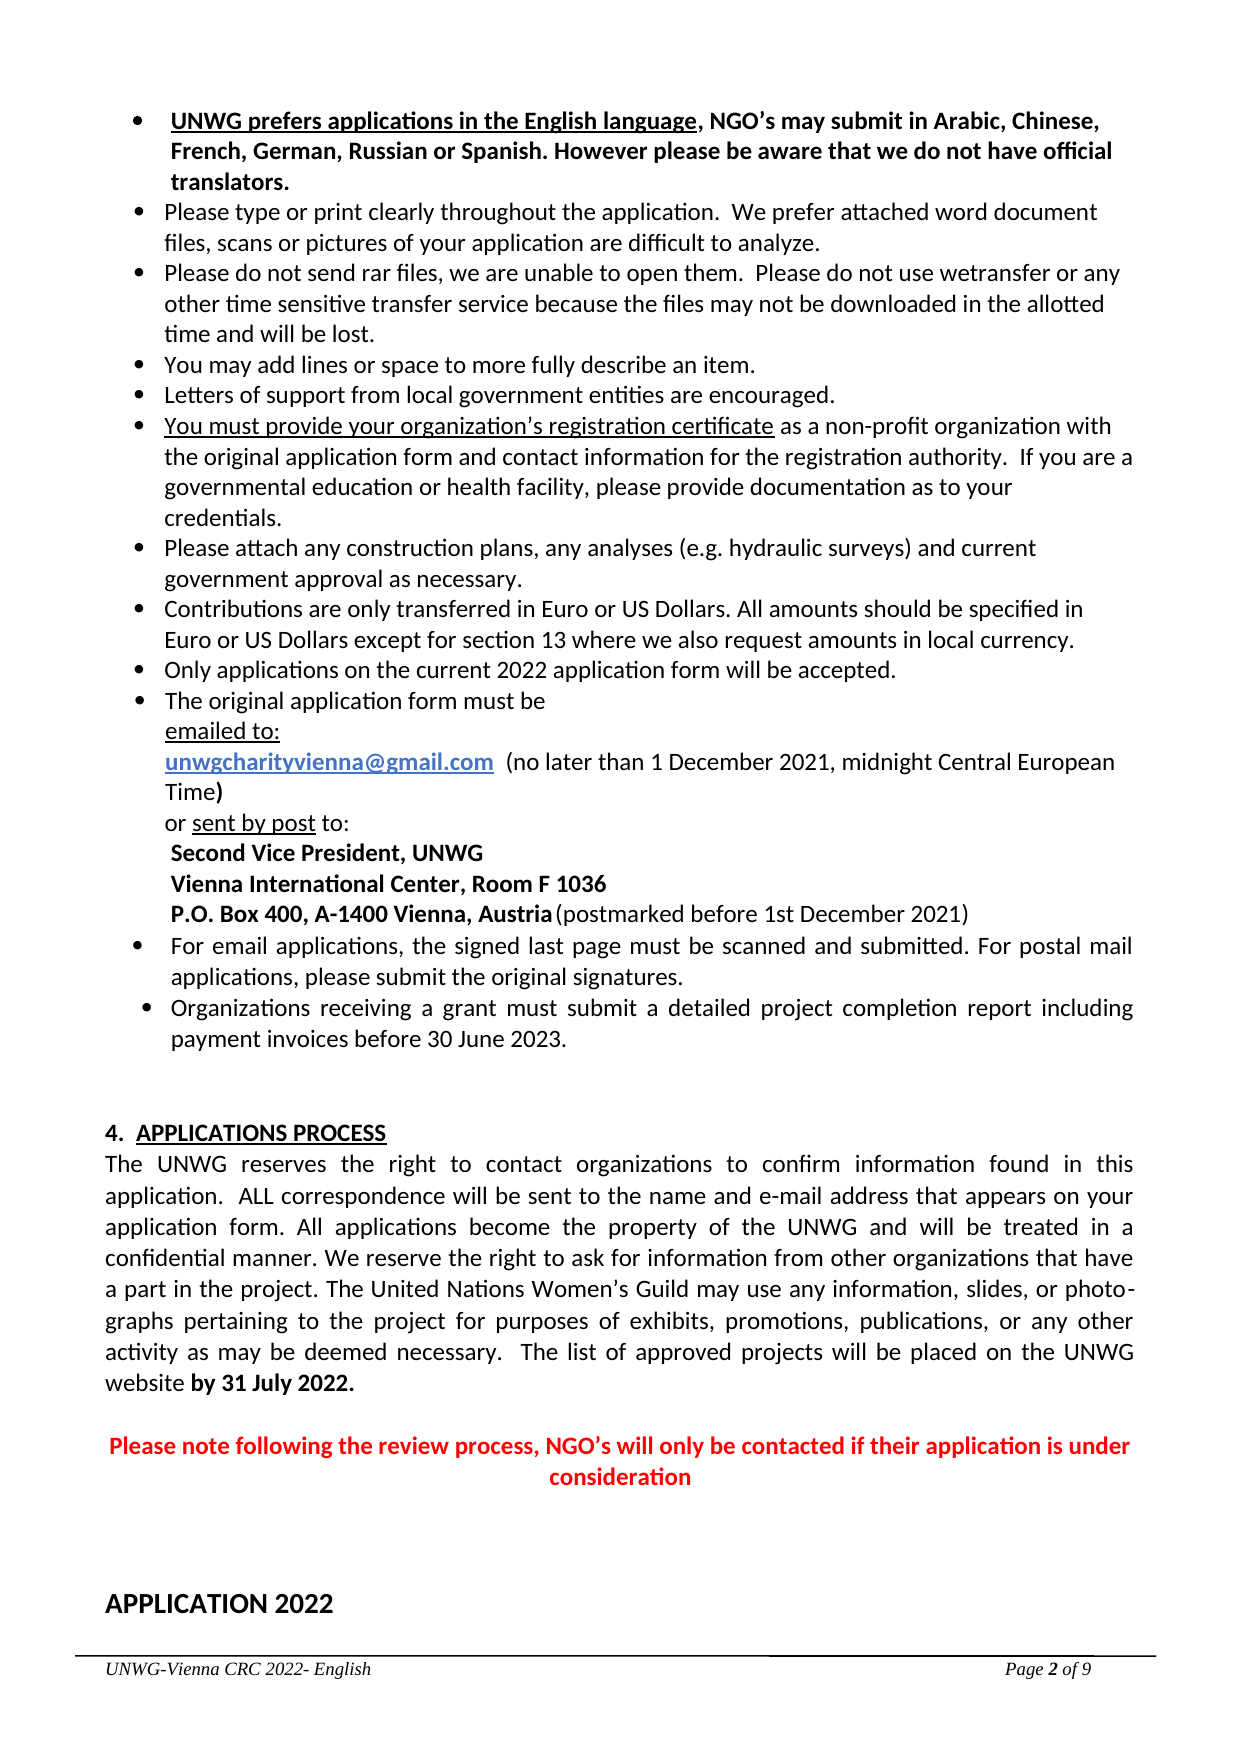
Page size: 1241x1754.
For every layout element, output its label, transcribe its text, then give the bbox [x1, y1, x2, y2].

text Vienna International Center, Room F 1036 [171, 868, 1135, 898]
text APPLICATION 2022 [105, 1585, 1135, 1621]
text Please note following the review process, NGO’s will only be contacted if their application is under consideration [105, 1429, 1135, 1492]
text The UNWG reserves the right to contact organizations to confirm information found in this application. ALL correspondence will be sent to the name and e-mail address that appears on your application form. All applications become the property of the UNWG and will be treated in a confidential manner. We reserve the right to ask for information from other organizations that have a part in the project. The United Nations Women’s Guild may use any information, slides, or photographs pertaining to the project for purposes of exhibits, promotions, publications, or any other activity as may be deemed necessary. The list of approved projects will be placed on the UNWG website by 31 July 2022. [105, 1148, 1135, 1398]
list Only applications on the current 2022 application form will be accepted. [134, 654, 1135, 685]
text unwgcharityvienna@gmail.com (no later than 1 December 2021, midnight Central European Time) [165, 746, 1135, 807]
text Second Vice President, UNWG [171, 837, 1135, 868]
list Letters of support from local government entities are encouraged. [134, 380, 1135, 410]
list Please type or print clearly throughout the application. We prefer attached word document files, scans or pictures of your application are difficult to analyze. [134, 197, 1135, 258]
text or sent by post to: [105, 807, 1135, 837]
list You may add lines or space to more fully describe an item. [134, 349, 1135, 380]
list Please attach any construction plans, any analyses (e.g. hydraulic surveys) and current government approval as necessary. [134, 532, 1135, 593]
list Organizations receiving a grant must submit a detailed project completion report including payment invoices before 30 June 2023. [142, 992, 1135, 1054]
list Contributions are only transferred in Euro or US Dollars. All amounts should be specified in Euro or US Dollars except for section 13 where we also request amounts in local currency. [134, 593, 1135, 654]
list Please do not send rar files, we are unable to open them. Please do not use wetransfer or any other time sensitive transfer service because the files may not be downloaded in the allotted time and will be lost. [134, 258, 1135, 349]
text emailed to: [165, 715, 1135, 746]
list The original application form must be [135, 685, 1135, 715]
text P.O. Box 400, A-1400 Vienna, Austria (postmarked before 1st December 2021) [171, 898, 1135, 929]
list You must provide your organization’s registration certificate as a non-profit organization with the original application form and contact information for the registration authority. If you are a governmental education or health facility, please provide documentation as to your credentials. [134, 410, 1135, 532]
list UNWG prefers applications in the English language, NGO’s may submit in Arabic, Chinese, French, German, Russian or Spanish. However please be aware that we do not have official translators. [133, 105, 1135, 197]
list For email applications, the signed last page must be scanned and submitted. For postal mail applications, please submit the original signatures. [133, 929, 1135, 992]
text 4. APPLICATIONS PROCESS [105, 1117, 1135, 1148]
